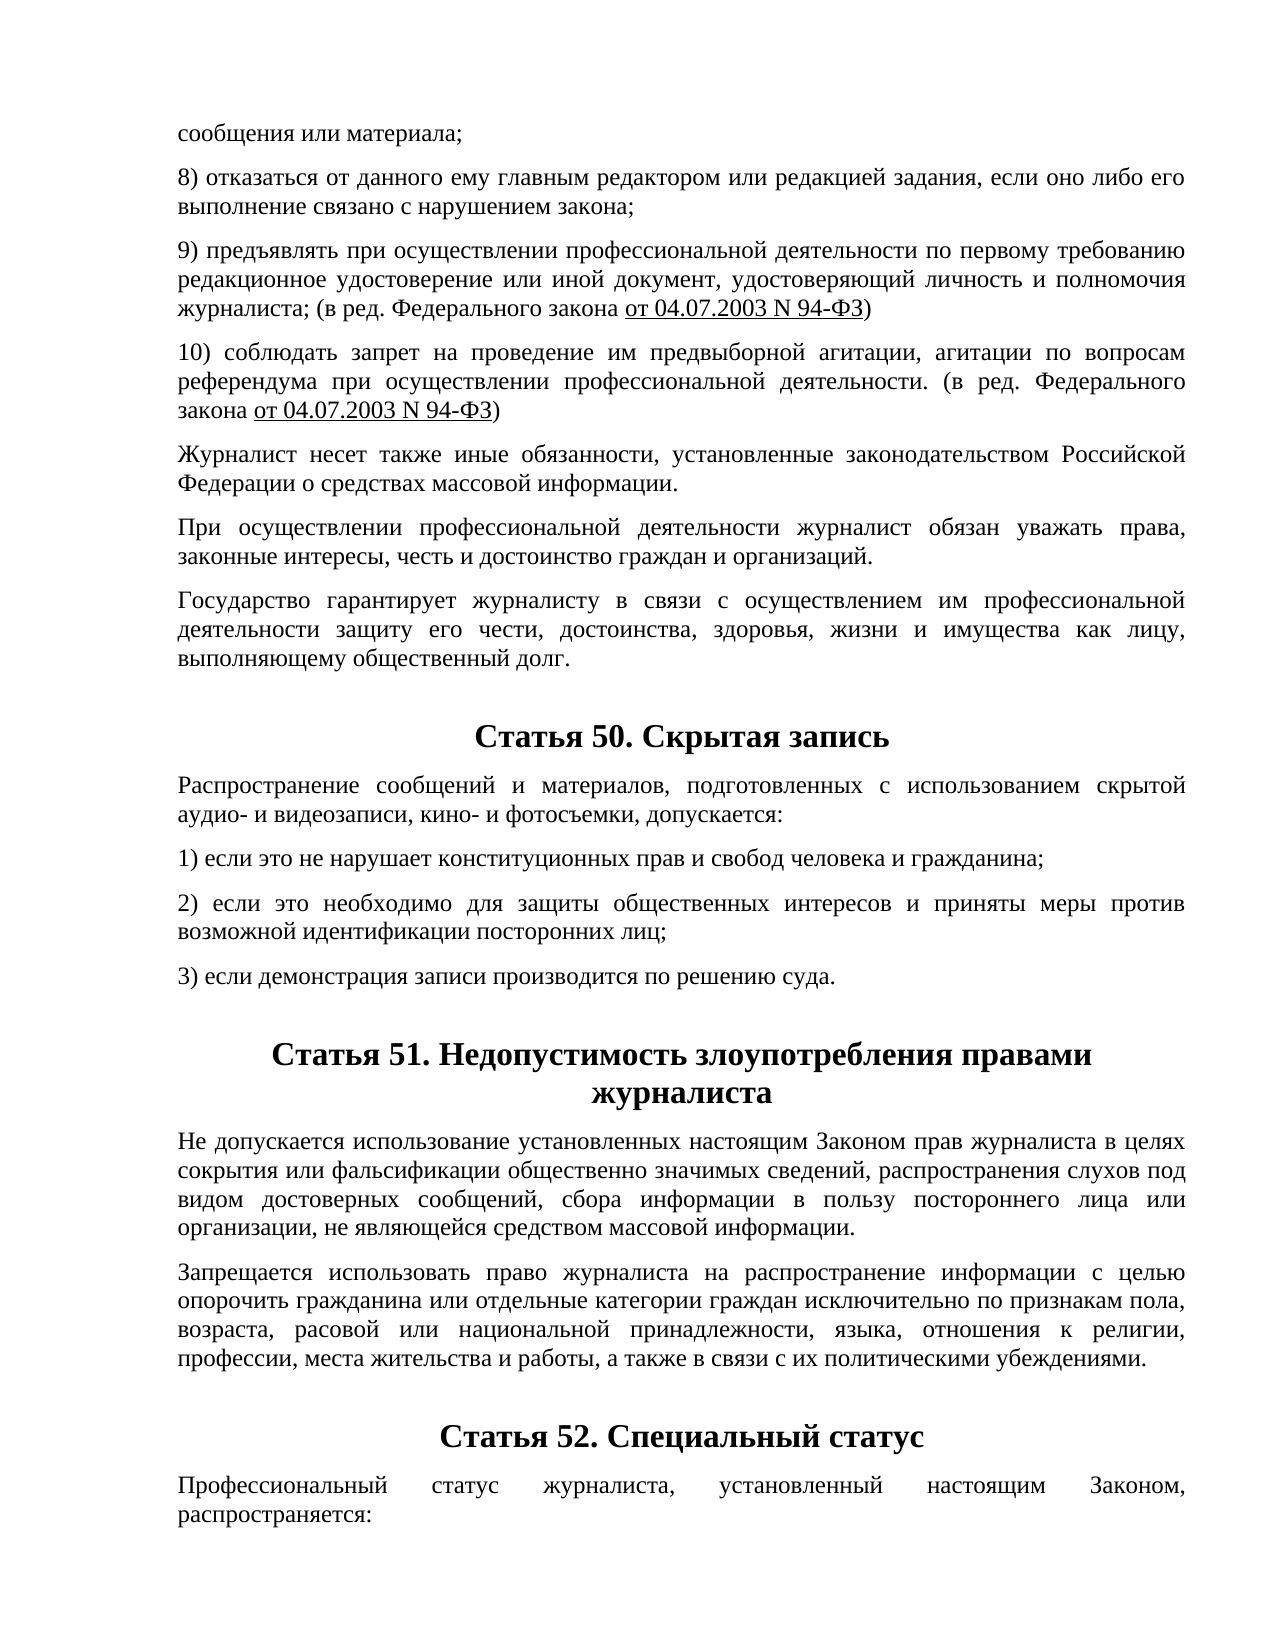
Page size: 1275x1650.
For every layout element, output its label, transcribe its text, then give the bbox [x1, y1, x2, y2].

text Профессиональный статус журналиста, установленный настоящим Законом, распространяется: [177, 1470, 1186, 1528]
text 2) если это необходимо для защиты общественных интересов и приняты меры против возможной идентификации посторонних лиц; [177, 888, 1186, 945]
text Государство гарантирует журналисту в связи с осуществлением им профессиональной деятельности защиту его чести, достоинства, здоровья, жизни и имущества как лицу, выполняющему общественный долг. [177, 586, 1186, 672]
text 3) если демонстрация записи производится по решению суда. [177, 961, 1186, 989]
text Не допускается использование установленных настоящим Законом прав журналиста в целях сокрытия или фальсификации общественно значимых сведений, распространения слухов под видом достоверных сообщений, сбора информации в пользу постороннего лица или организации, не являющейся средством массовой информации. [177, 1126, 1186, 1241]
text 1) если это не нарушает конституционных прав и свобод человека и гражданина; [177, 843, 1186, 872]
text 9) предъявлять при осуществлении профессиональной деятельности по первому требованию редакционное удостоверение или иной документ, удостоверяющий личность и полномочия журналиста; (в ред. Федерального закона от 04.07.2003 N 94-ФЗ) [177, 236, 1186, 322]
text Журналист несет также иные обязанности, установленные законодательством Российской Федерации о средствах массовой информации. [177, 439, 1186, 497]
text 10) соблюдать запрет на проведение им предвыборной агитации, агитации по вопросам референдума при осуществлении профессиональной деятельности. (в ред. Федерального закона от 04.07.2003 N 94-ФЗ) [177, 337, 1186, 424]
text Статья 51. Недопустимость злоупотребления правами журналиста [177, 1034, 1186, 1111]
text Статья 52. Специальный статус [177, 1416, 1186, 1454]
text Запрещается использовать право журналиста на распространение информации с целью опорочить гражданина или отдельные категории граждан исключительно по признакам пола, возраста, расовой или национальной принадлежности, языка, отношения к религии, профессии, места жительства и работы, а также в связи с их политическими убеждениями. [177, 1257, 1186, 1372]
text Статья 50. Скрытая запись [177, 716, 1186, 754]
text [177, 118, 1186, 147]
text При осуществлении профессиональной деятельности журналист обязан уважать права, законные интересы, честь и достоинство граждан и организаций. [177, 512, 1186, 570]
text Распространение сообщений и материалов, подготовленных с использованием скрытой аудио- и видеозаписи, кино- и фотосъемки, допускается: [177, 770, 1186, 828]
text 8) отказаться от данного ему главным редактором или редакцией задания, если оно либо его выполнение связано с нарушением закона; [177, 162, 1186, 220]
